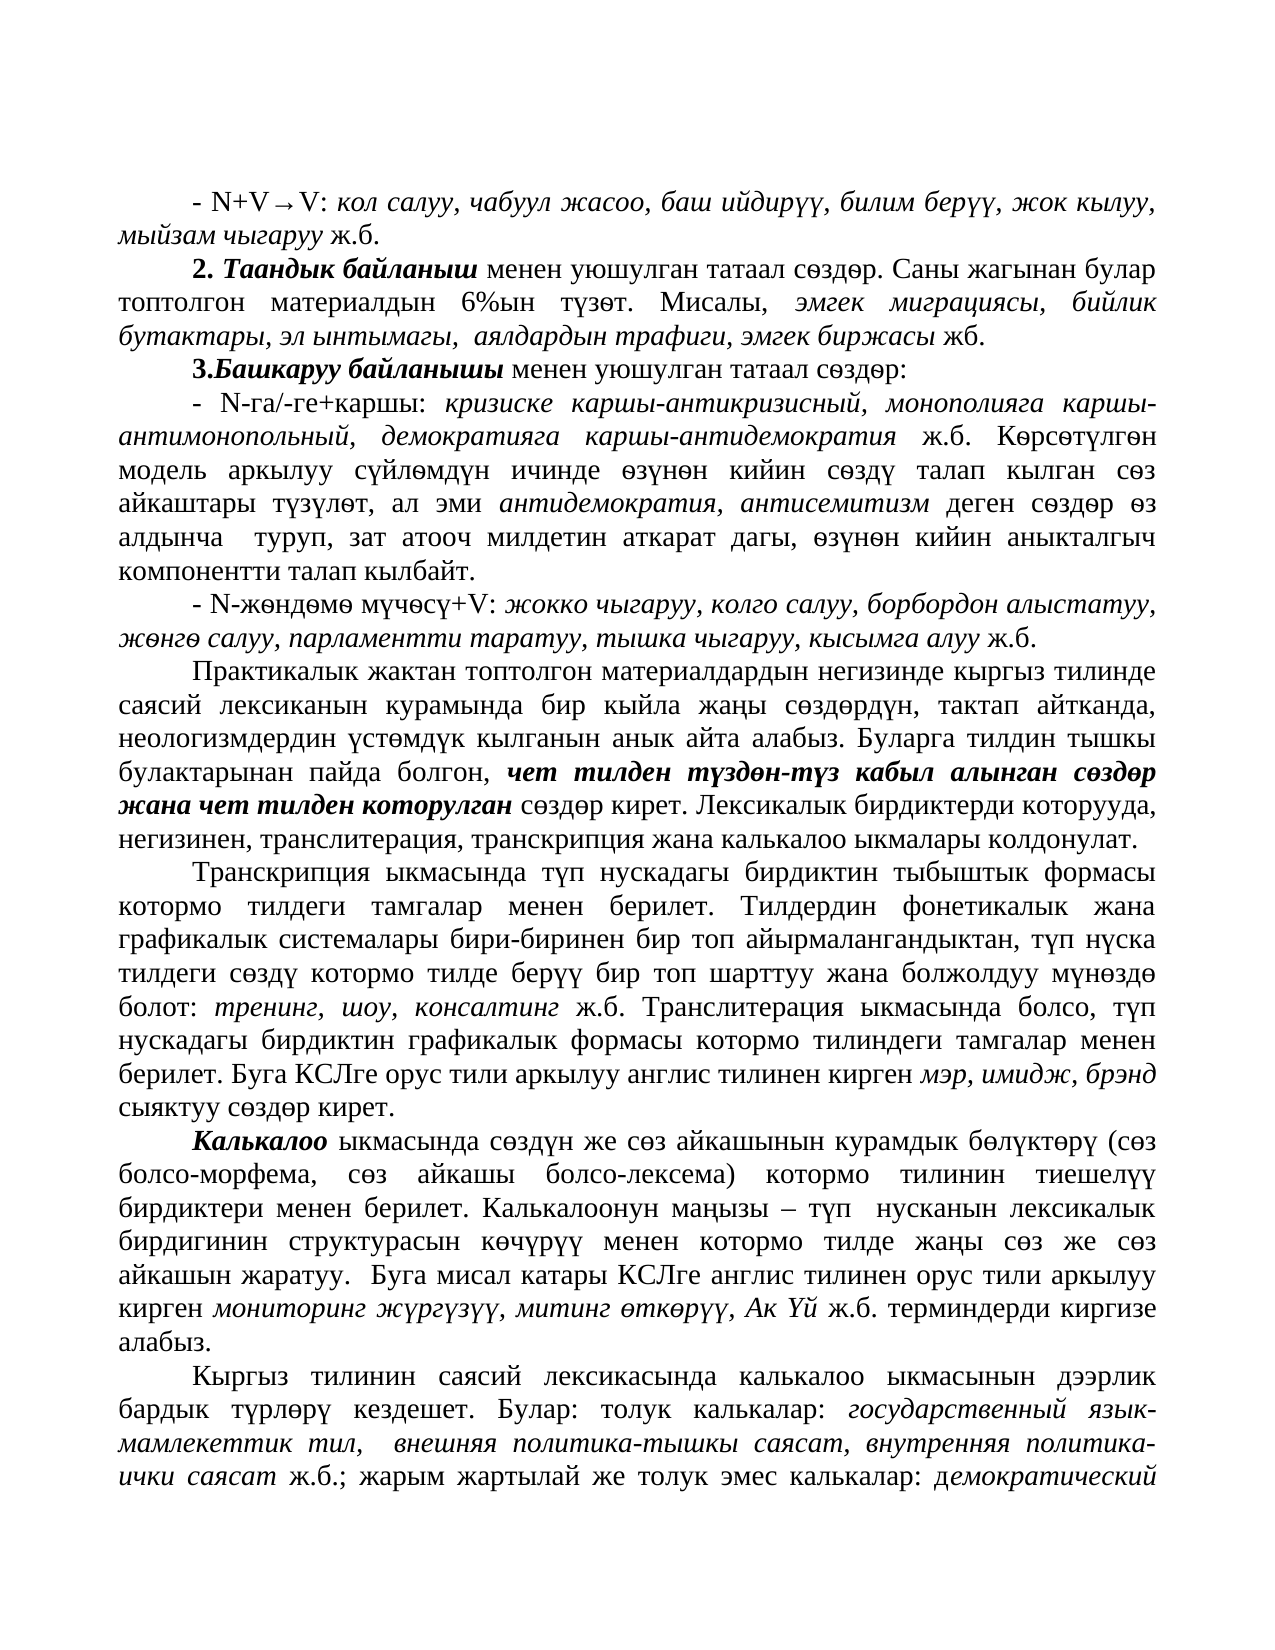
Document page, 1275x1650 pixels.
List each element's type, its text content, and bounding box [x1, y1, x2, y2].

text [118, 1358, 1157, 1492]
text 2. Таандык байланыш менен уюшулган татаал сѳздѳр. Саны жагынан булар топтолгон материалдын 6%ын түзѳт. Мисалы, эмгек миграциясы, бийлик бутактары, эл ынтымагы, аялдардын трафиги, эмгек биржасы жб. [118, 251, 1157, 351]
text 3.Башкаруу байланышы менен уюшулган татаал сѳздѳр: [118, 351, 1157, 385]
text Калькалоо ыкмасында сөздүн же сөз айкашынын курамдык бөлүктөрү (сөз болсо-морфема, сөз айкашы болсо-лексема) котормо тилинин тиешелүү бирдиктери менен берилет. Калькалоонун маңызы – түп нусканын лексикалык бирдигинин структурасын көчүрүү менен котормо тилде жаңы сөз же сөз айкашын жаратуу. Буга мисал катары КСЛге англис тилинен орус тили аркылуу кирген мониторинг жүргүзүү, митинг өткөрүү, Ак Үй ж.б. терминдерди киргизе алабыз. [118, 1123, 1157, 1358]
text - N+V→V: кол салуу, чабуул жасоо, баш ийдирүү, билим берүү, жок кылуу, мыйзам чыгаруу ж.б. [118, 184, 1157, 251]
text Практикалык жактан топтолгон материалдардын негизинде кыргыз тилинде саясий лексиканын курамында бир кыйла жаңы сөздөрдүн, тактап айтканда, неологизмдердин үстөмдүк кылганын анык айта алабыз. Буларга тилдин тышкы булактарынан пайда болгон, чет тилден түздөн-түз кабыл алынган сөздөр жана чет тилден которулган сөздөр кирет. Лексикалык бирдиктерди которууда, негизинен, транслитерация, транскрипция жана калькалоо ыкмалары колдонулат. [118, 653, 1157, 854]
text Транскрипция ыкмасында түп нускадагы бирдиктин тыбыштык формасы котормо тилдеги тамгалар менен берилет. Тилдердин фонетикалык жана графикалык системалары бири-биринен бир топ айырмалангандыктан, түп нүска тилдеги сөздү котормо тилде берүү бир топ шарттуу жана болжолдуу мүнөздө болот: тренинг, шоу, консалтинг ж.б. Транслитерация ыкмасында болсо, түп нускадагы бирдиктин графикалык формасы котормо тилиндеги тамгалар менен берилет. Буга КСЛге орус тили аркылуу англис тилинен кирген мэр, имидж, брэнд сыяктуу сөздөр кирет. [118, 854, 1157, 1123]
text - N-жѳндѳмѳ мүчѳсү+V: жокко чыгаруу, колго салуу, борбордон алыстатуу, жѳнгѳ салуу, парламентти таратуу, тышка чыгаруу, кысымга алуу ж.б. [118, 586, 1157, 653]
text - N-га/-ге+каршы: кризиске каршы-антикризисный, монополияга каршы-антимонопольный, демократияга каршы-антидемократия ж.б. Кѳрсѳтүлгѳн модель аркылуу сүйлѳмдүн ичинде ѳзүнѳн кийин сѳздү талап кылган сѳз айкаштары түзүлѳт, ал эми антидемократия, антисемитизм деген сѳздѳр ѳз алдынча туруп, зат атооч милдетин аткарат дагы, ѳзүнѳн кийин аныкталгыч компонентти талап кылбайт. [118, 385, 1157, 586]
